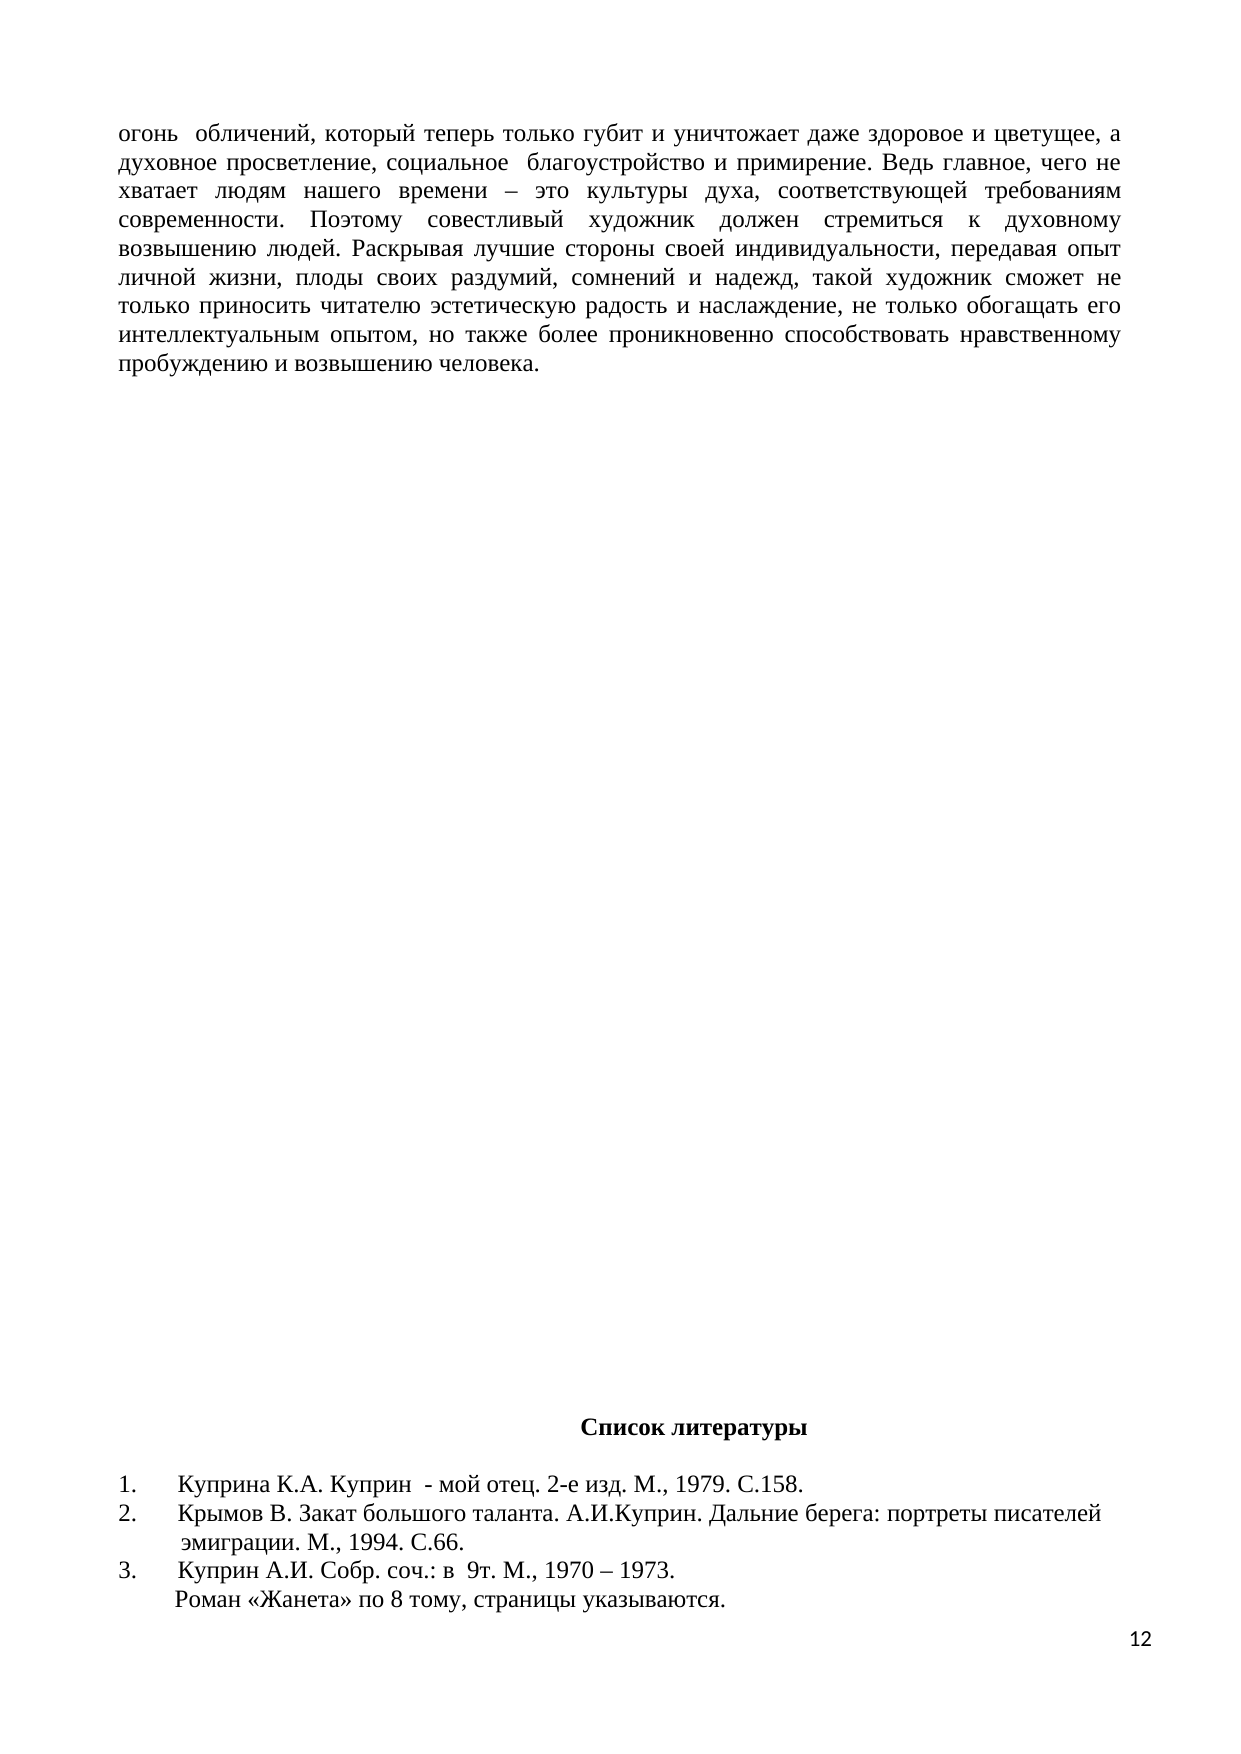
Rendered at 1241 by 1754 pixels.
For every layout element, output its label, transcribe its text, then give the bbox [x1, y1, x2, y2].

text Роман «Жанета» по 8 тому, страницы указываются. [118, 1584, 1152, 1613]
list Крымов В. Закат большого таланта. А.И.Куприн. Дальние берега: портреты писателей [118, 1498, 1152, 1527]
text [118, 118, 1122, 377]
list Куприна К.А. Куприн - мой отец. 2-е изд. М., 1979. С.158. [118, 1469, 1152, 1498]
text эмиграции. М., 1994. С.66. [118, 1527, 1152, 1556]
text Список литературы [177, 1412, 1152, 1441]
list Куприн А.И. Собр. соч.: в 9т. М., 1970 – 1973. [118, 1556, 1152, 1584]
